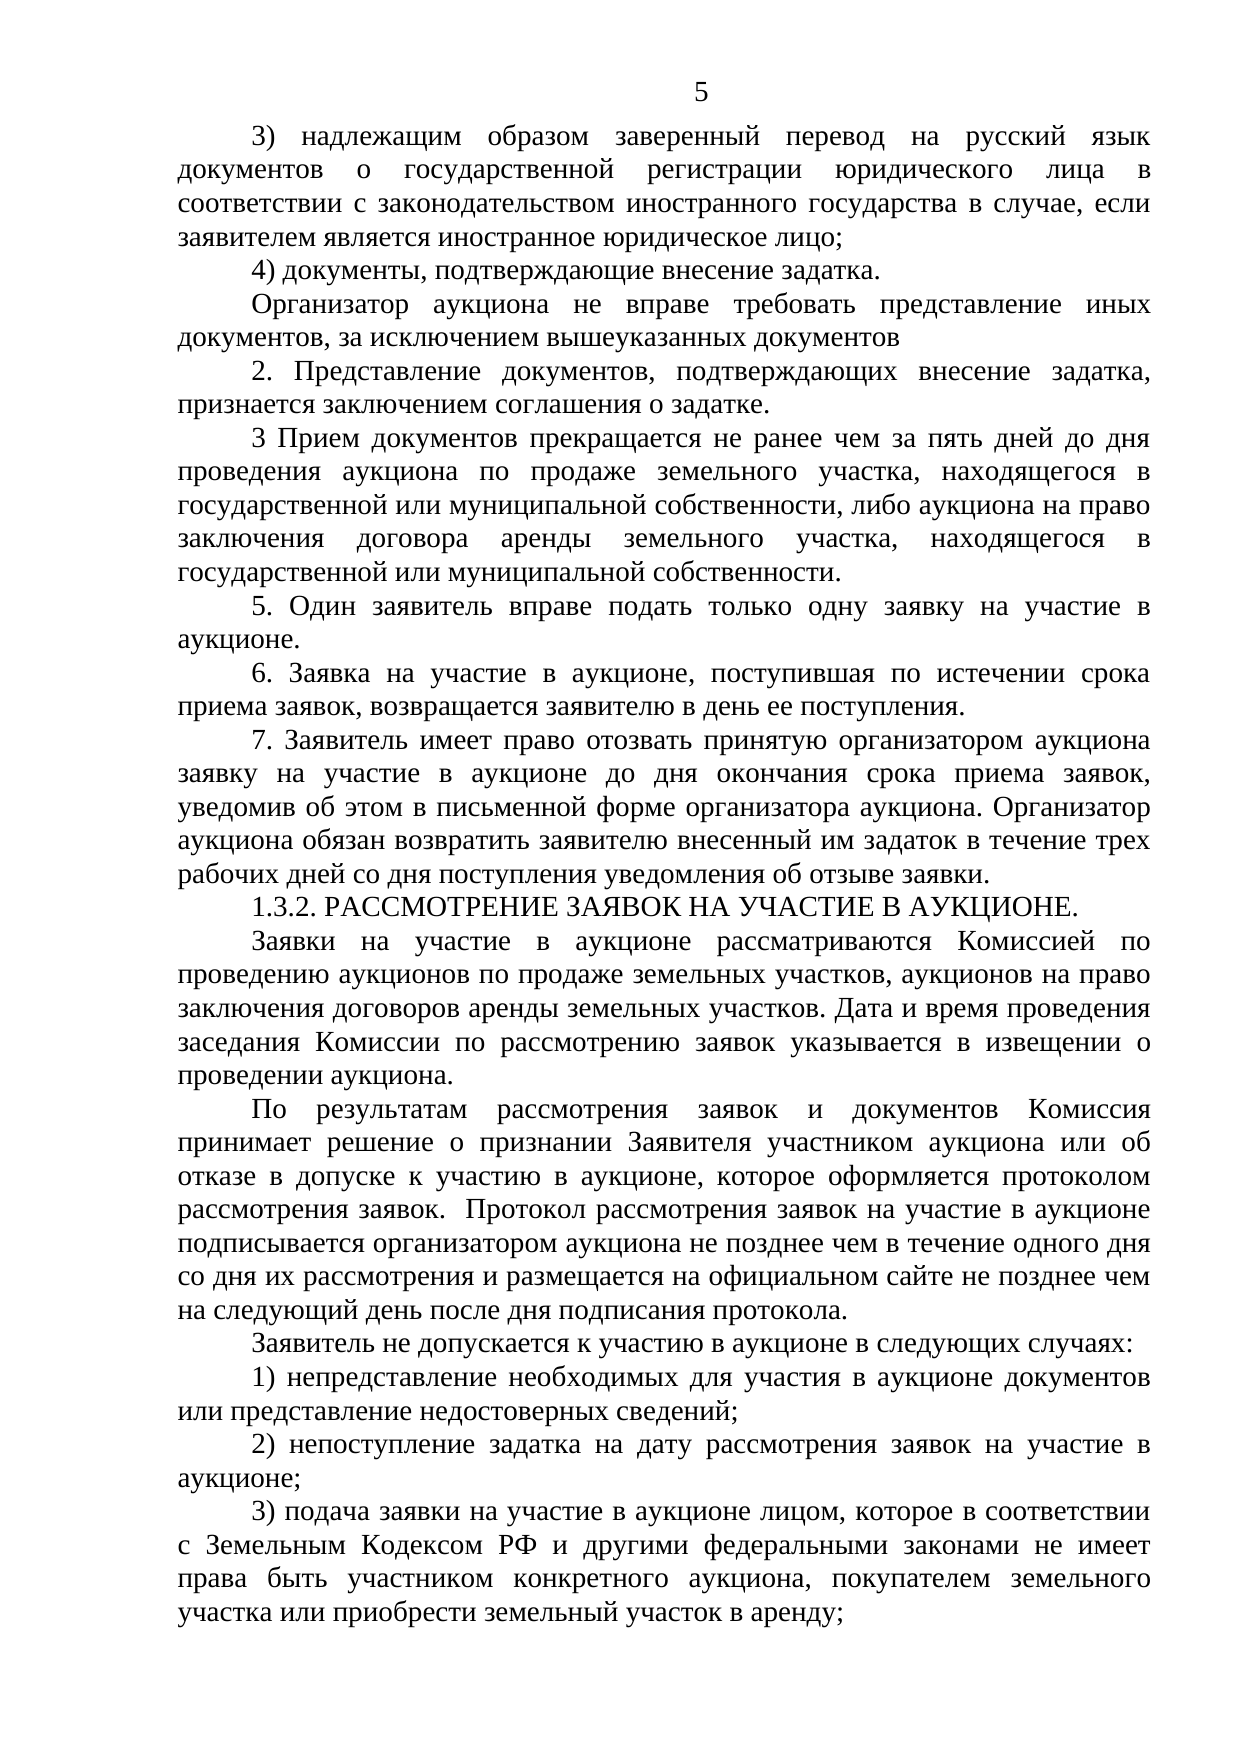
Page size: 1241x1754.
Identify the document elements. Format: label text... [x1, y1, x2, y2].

text 2. Представление документов, подтверждающих внесение задатка, признается заключением соглашения о задатке. [177, 353, 1152, 420]
text 6. Заявка на участие в аукционе, поступившая по истечении срока приема заявок, возвращается заявителю в день ее поступления. [177, 655, 1152, 722]
text Заявитель не допускается к участию в аукционе в следующих случаях: [177, 1326, 1152, 1359]
text 3) подача заявки на участие в аукционе лицом, которое в соответствии с Земельным Кодексом РФ и другими федеральными законами не имеет права быть участником конкретного аукциона, покупателем земельного участка или приобрести земельный участок в аренду; [177, 1493, 1152, 1627]
text 3 Прием документов прекращается не ранее чем за пять дней до дня проведения аукциона по продаже земельного участка, находящегося в государственной или муниципальной собственности, либо аукциона на право заключения договора аренды земельного участка, находящегося в государственной или муниципальной собственности. [177, 420, 1152, 588]
text По результатам рассмотрения заявок и документов Комиссия принимает решение о признании Заявителя участником аукциона или об отказе в допуске к участию в аукционе, которое оформляется протоколом рассмотрения заявок. Протокол рассмотрения заявок на участие в аукционе подписывается организатором аукциона не позднее чем в течение одного дня со дня их рассмотрения и размещается на официальном сайте не позднее чем на следующий день после дня подписания протокола. [177, 1091, 1152, 1326]
text 2) непоступление задатка на дату рассмотрения заявок на участие в аукционе; [177, 1426, 1152, 1493]
text 5. Один заявитель вправе подать только одну заявку на участие в аукционе. [177, 588, 1152, 655]
text 3) надлежащим образом заверенный перевод на русский язык документов о государственной регистрации юридического лица в соответствии с законодательством иностранного государства в случае, если заявителем является иностранное юридическое лицо; [177, 118, 1152, 252]
text 4) документы, подтверждающие внесение задатка. [177, 252, 1152, 286]
text 1.3.2. РАССМОТРЕНИЕ ЗАЯВОК НА УЧАСТИЕ В АУКЦИОНЕ. [177, 889, 1152, 923]
text 7. Заявитель имеет право отозвать принятую организатором аукциона заявку на участие в аукционе до дня окончания срока приема заявок, уведомив об этом в письменной форме организатора аукциона. Организатор аукциона обязан возвратить заявителю внесенный им задаток в течение трех рабочих дней со дня поступления уведомления об отзыве заявки. [177, 722, 1152, 889]
text 1) непредставление необходимых для участия в аукционе документов или представление недостоверных сведений; [177, 1359, 1152, 1426]
text Организатор аукциона не вправе требовать представление иных документов, за исключением вышеуказанных документов [177, 286, 1152, 353]
text Заявки на участие в аукционе рассматриваются Комиссией по проведению аукционов по продаже земельных участков, аукционов на право заключения договоров аренды земельных участков. Дата и время проведения заседания Комиссии по рассмотрению заявок указывается в извещении о проведении аукциона. [177, 923, 1152, 1091]
